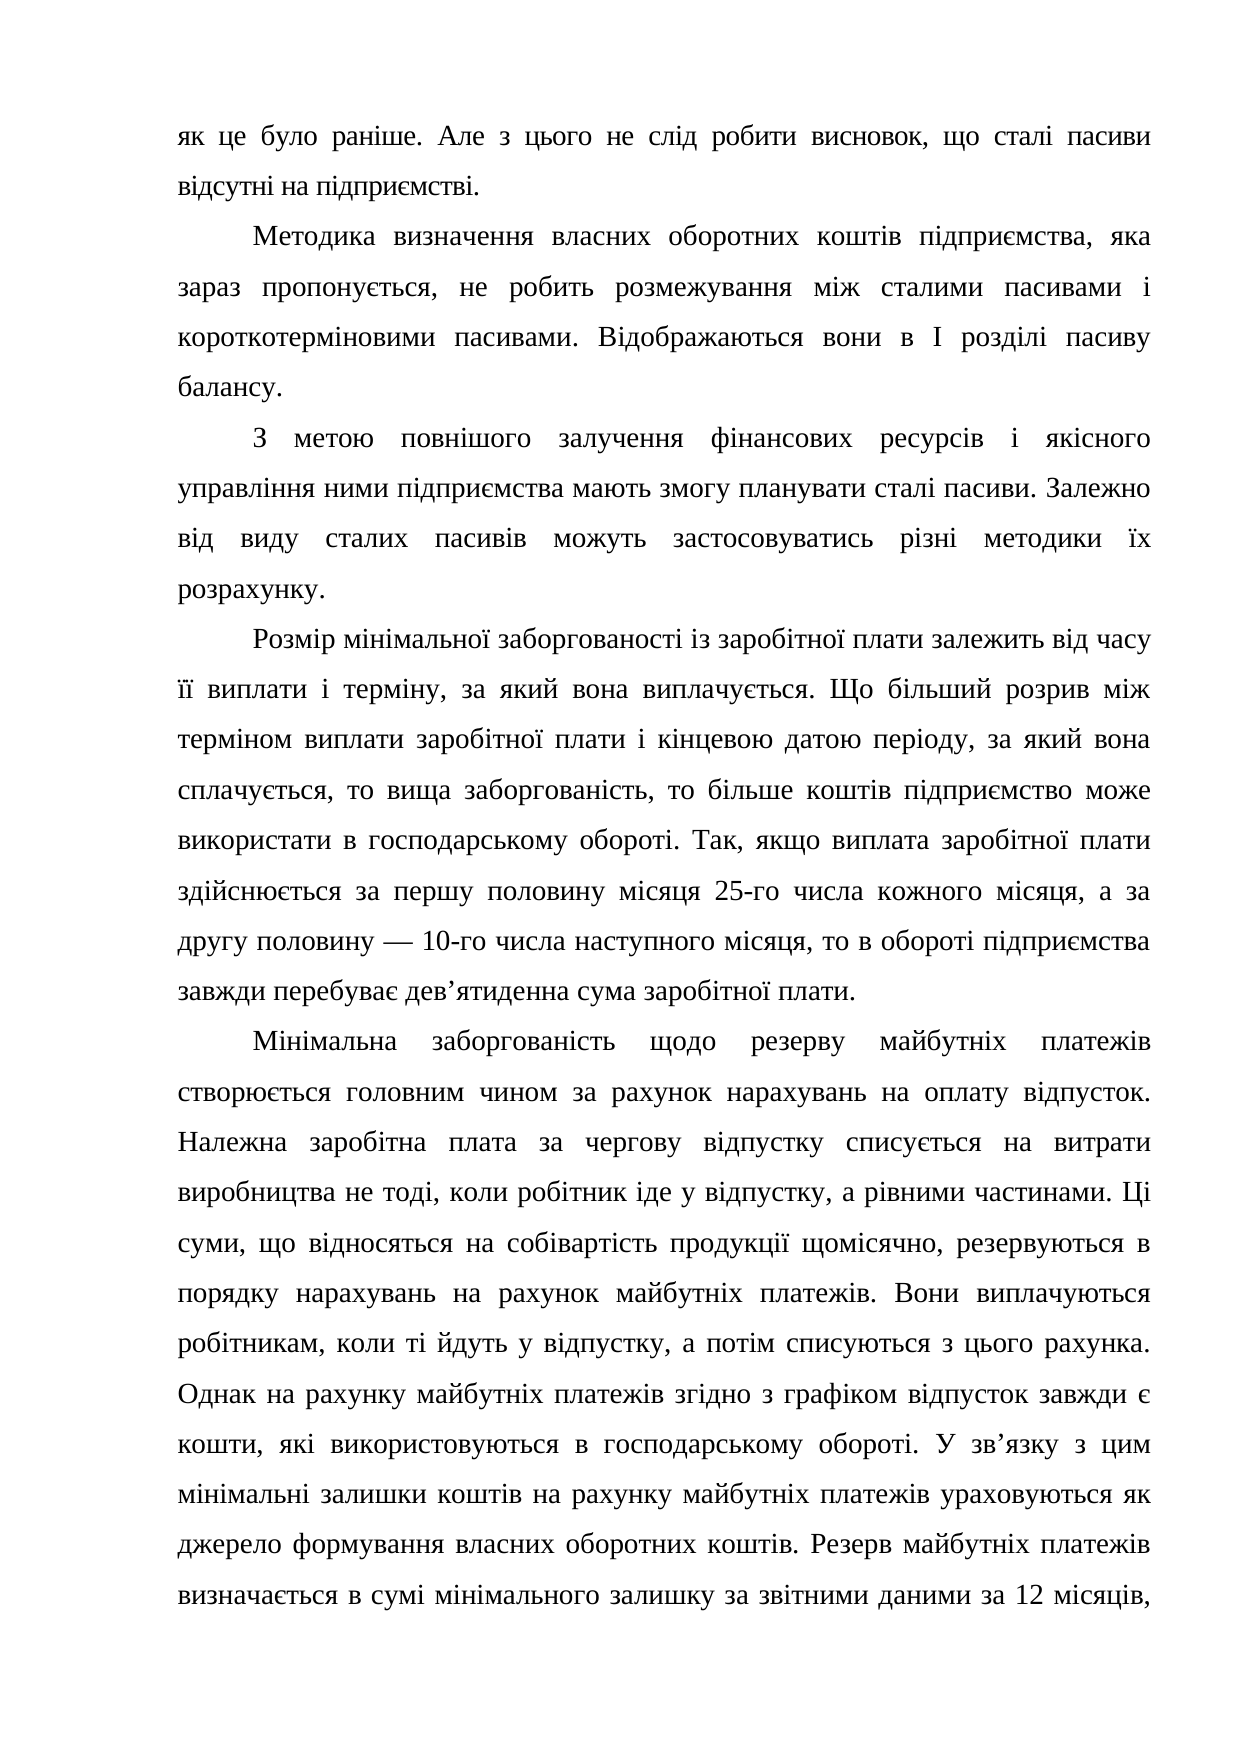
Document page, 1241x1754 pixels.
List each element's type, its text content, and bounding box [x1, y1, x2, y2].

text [177, 1024, 1152, 1611]
text Розмір мінімальної заборгованості із заробітної плати залежить від часу її виплати і терміну, за який вона виплачується. Що більший розрив між терміном виплати заробітної плати і кінцевою датою періоду, за який вона сплачується, то вища заборгованість, то більше коштів підприємство може використати в господарському обороті. Так, якщо виплата заробітної плати здійснюється за першу половину місяця 25-го числа кожного місяця, а за другу половину — 10-го числа наступного місяця, то в обороті підприємства завжди перебуває дев’ятиденна сума заробітної плати. [177, 621, 1152, 1007]
text Методика визначення власних оборотних коштів підприємства, яка зараз пропонується, не робить розмежування між сталими пасивами і короткотерміновими пасивами. Відображаються вони в І розділі пасиву балансу. [177, 219, 1152, 403]
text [177, 118, 1152, 202]
text З метою повнішого залучення фінансових ресурсів і якісного управління ними підприємства мають змогу планувати сталі пасиви. Залежно від виду сталих пасивів можуть застосовуватись різні методики їх розрахунку. [177, 420, 1152, 604]
